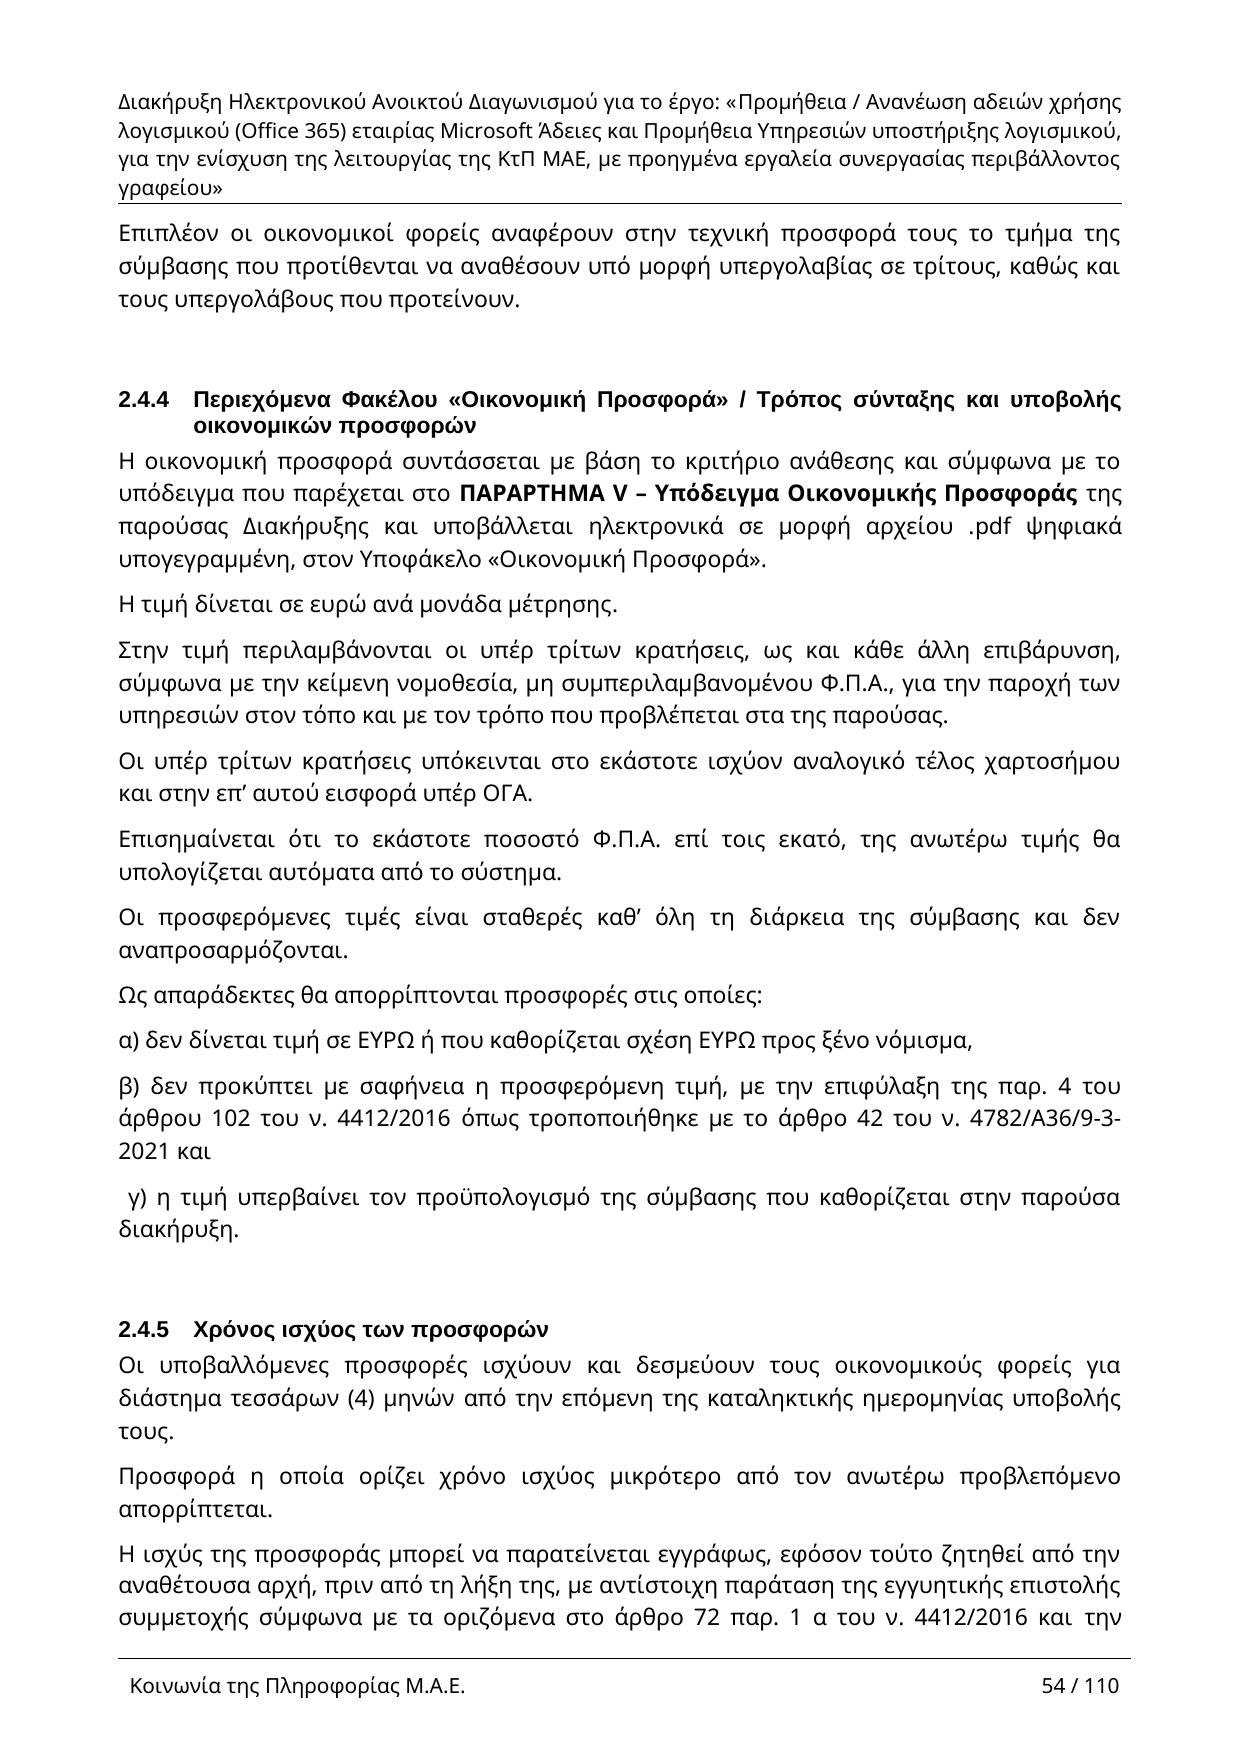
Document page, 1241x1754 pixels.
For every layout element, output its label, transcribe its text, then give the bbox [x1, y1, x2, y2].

subtitle Χρόνος ισχύος των προσφορών [118, 1316, 1122, 1343]
subtitle Περιεχόμενα Φακέλου «Οικονομική Προσφορά» / Τρόπος σύνταξης και υποβολής οικονομικών προσφορών [118, 386, 1122, 438]
text Ως απαράδεκτες θα απορρίπτονται προσφορές στις οποίες: [118, 979, 1122, 1010]
text β) δεν προκύπτει με σαφήνεια η προσφερόμενη τιμή, με την επιφύλαξη της παρ. 4 του άρθρου 102 του ν. 4412/2016 όπως τροποποιήθηκε με το άρθρο 42 του ν. 4782/Α36/9-3-2021 και [118, 1069, 1122, 1166]
text Επισημαίνεται ότι το εκάστοτε ποσοστό Φ.Π.Α. επί τοις εκατό, της ανωτέρω τιμής θα υπολογίζεται αυτόματα από το σύστημα. [118, 823, 1122, 887]
text Οι υποβαλλόμενες προσφορές ισχύουν και δεσμεύουν τους οικονομικούς φορείς για διάστημα τεσσάρων (4) μηνών από την επόμενη της καταληκτικής ημερομηνίας υποβολής τους. [118, 1349, 1122, 1446]
text Οι προσφερόμενες τιμές είναι σταθερές καθ’ όλη τη διάρκεια της σύμβασης και δεν αναπροσαρμόζονται. [118, 901, 1122, 965]
text Η οικονομική προσφορά συντάσσεται με βάση το κριτήριο ανάθεσης και σύμφωνα με το υπόδειγμα που παρέχεται στο ΠΑΡΑΡΤΗΜΑ V – Υπόδειγμα Οικονομικής Προσφοράς της παρούσας Διακήρυξης και υποβάλλεται ηλεκτρονικά σε μορφή αρχείου .pdf ψηφιακά υπογεγραμμένη, στον Υποφάκελο «Οικονομική Προσφορά». [118, 444, 1122, 574]
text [118, 1538, 1122, 1632]
text Στην τιμή περιλαμβάνονται οι υπέρ τρίτων κρατήσεις, ως και κάθε άλλη επιβάρυνση, σύμφωνα με την κείμενη νομοθεσία, μη συμπεριλαμβανομένου Φ.Π.Α., για την παροχή των υπηρεσιών στον τόπο και με τον τρόπο που προβλέπεται στα της παρούσας. [118, 634, 1122, 731]
text α) δεν δίνεται τιμή σε ΕΥΡΩ ή που καθορίζεται σχέση ΕΥΡΩ προς ξένο νόμισμα, [118, 1024, 1122, 1056]
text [118, 217, 1122, 314]
text Οι υπέρ τρίτων κρατήσεις υπόκεινται στο εκάστοτε ισχύον αναλογικό τέλος χαρτοσήμου και στην επ’ αυτού εισφορά υπέρ ΟΓΑ. [118, 744, 1122, 809]
text Η τιμή δίνεται σε ευρώ ανά μονάδα μέτρησης. [118, 588, 1122, 619]
text Προσφορά η οποία ορίζει χρόνο ισχύος μικρότερο από τον ανωτέρω προβλεπόμενο απορρίπτεται. [118, 1460, 1122, 1524]
text γ) η τιμή υπερβαίνει τον προϋπολογισμό της σύμβασης που καθορίζεται στην παρούσα διακήρυξη. [118, 1181, 1122, 1244]
